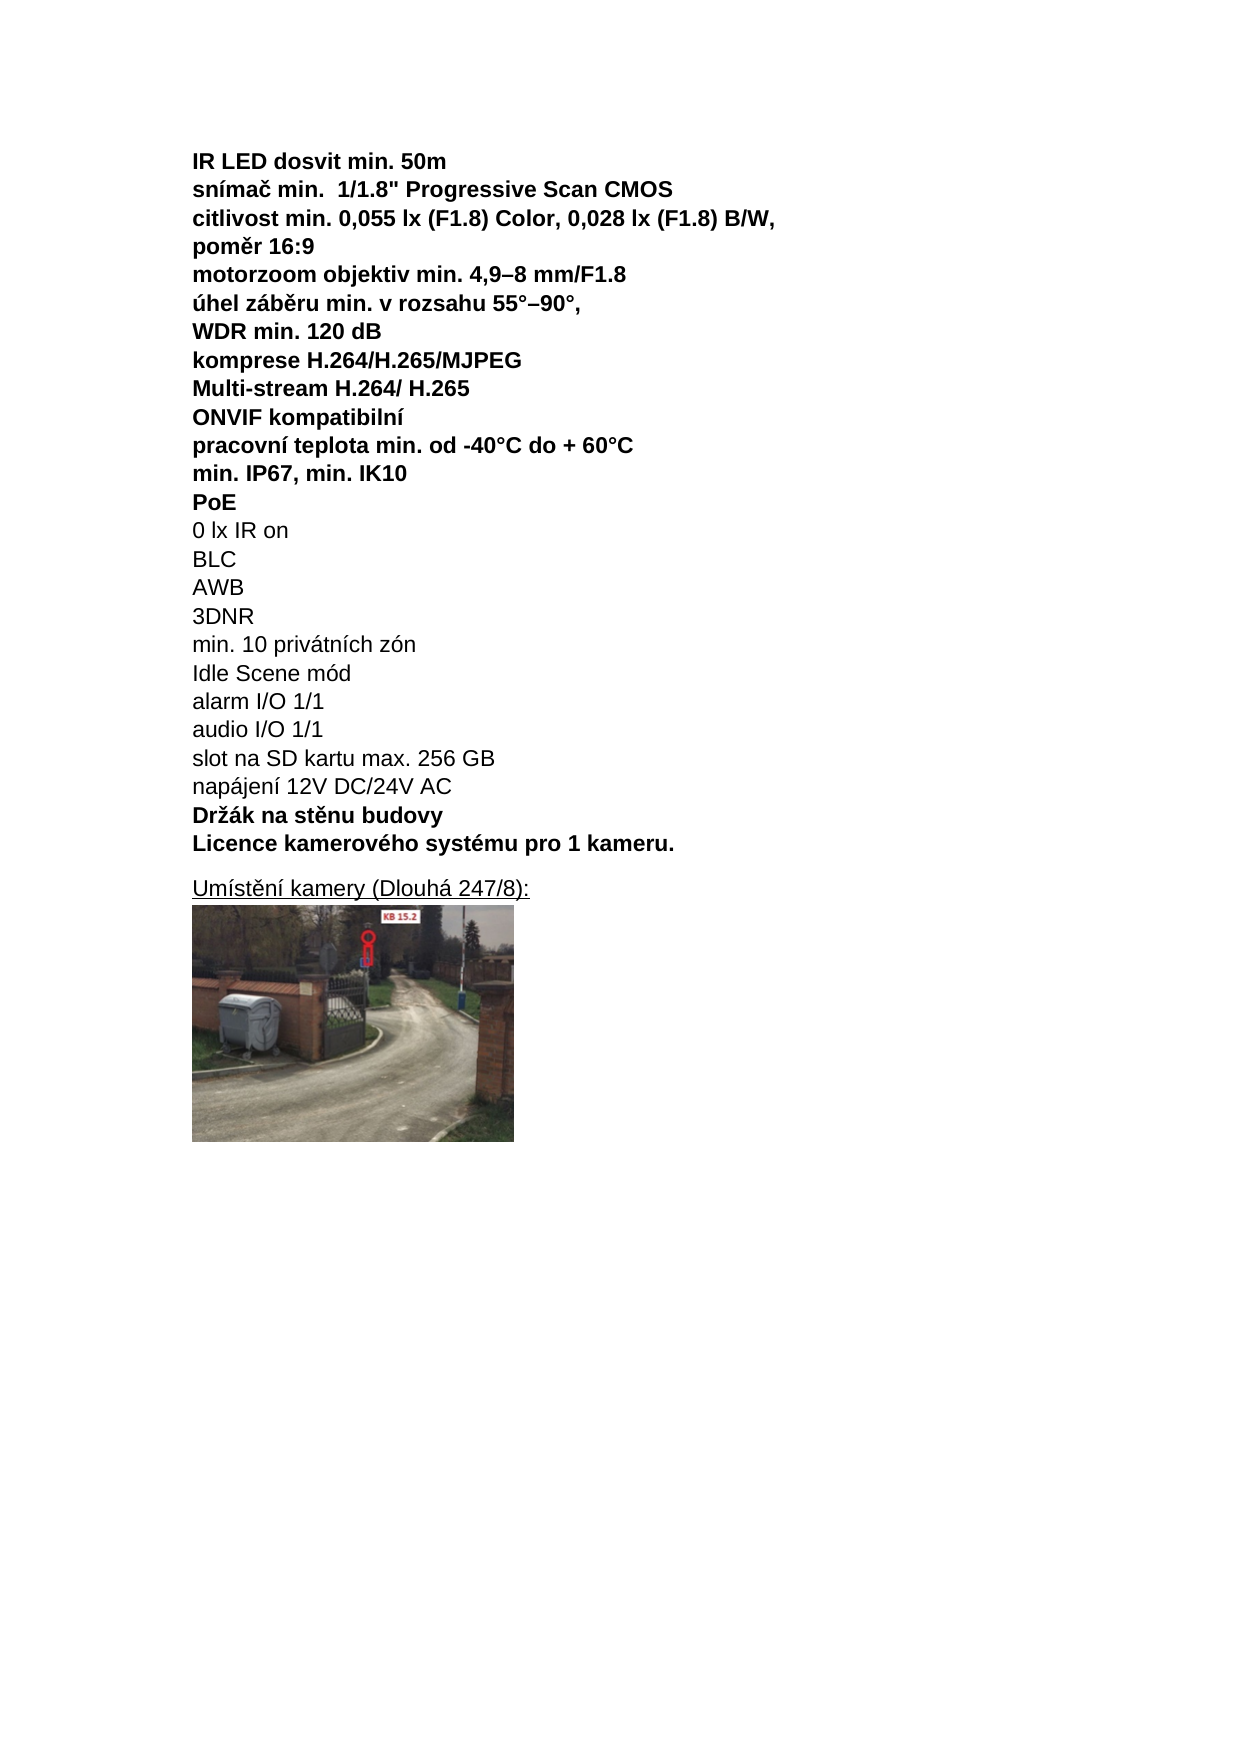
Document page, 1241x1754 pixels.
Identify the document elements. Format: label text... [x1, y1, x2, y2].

list WDR min. 120 dB [192, 318, 1093, 344]
list slot na SD kartu max. 256 GB [192, 745, 1093, 771]
list AWB [192, 574, 1093, 601]
list IR LED dosvit min. 50m [192, 148, 1093, 174]
text Umístění kamery (Dlouhá 247/8): [148, 875, 1093, 902]
list 3DNR [192, 603, 1093, 629]
list audio I/O 1/1 [192, 716, 1093, 743]
list Licence kamerového systému pro 1 kameru. [192, 830, 1093, 856]
list Idle Scene mód [192, 659, 1093, 686]
list min. 10 privátních zón [192, 631, 1093, 657]
list ONVIF kompatibilní [192, 403, 1093, 430]
list PoE [192, 489, 1093, 515]
list napájení 12V DC/24V AC [192, 773, 1093, 799]
list alarm I/O 1/1 [192, 688, 1093, 714]
list úhel záběru min. v rozsahu 55°–90°, [192, 290, 1093, 316]
list min. IP67, min. IK10 [192, 460, 1093, 487]
list citlivost min. 0,055 lx (F1.8) Color, 0,028 lx (F1.8) B/W, [192, 204, 1093, 231]
picture [192, 905, 514, 1142]
list BLC [192, 546, 1093, 572]
list Držák na stěnu budovy [192, 802, 1093, 828]
list komprese H.264/H.265/MJPEG [192, 347, 1093, 373]
list motorzoom objektiv min. 4,9–8 mm/F1.8 [192, 261, 1093, 288]
list 0 lx IR on [192, 517, 1093, 544]
list Multi-stream H.264/ H.265 [192, 375, 1093, 401]
list snímač min. 1/1.8" Progressive Scan CMOS [192, 176, 1093, 202]
list poměr 16:9 [192, 233, 1093, 259]
list pracovní teplota min. od -40°C do + 60°C [192, 432, 1093, 458]
